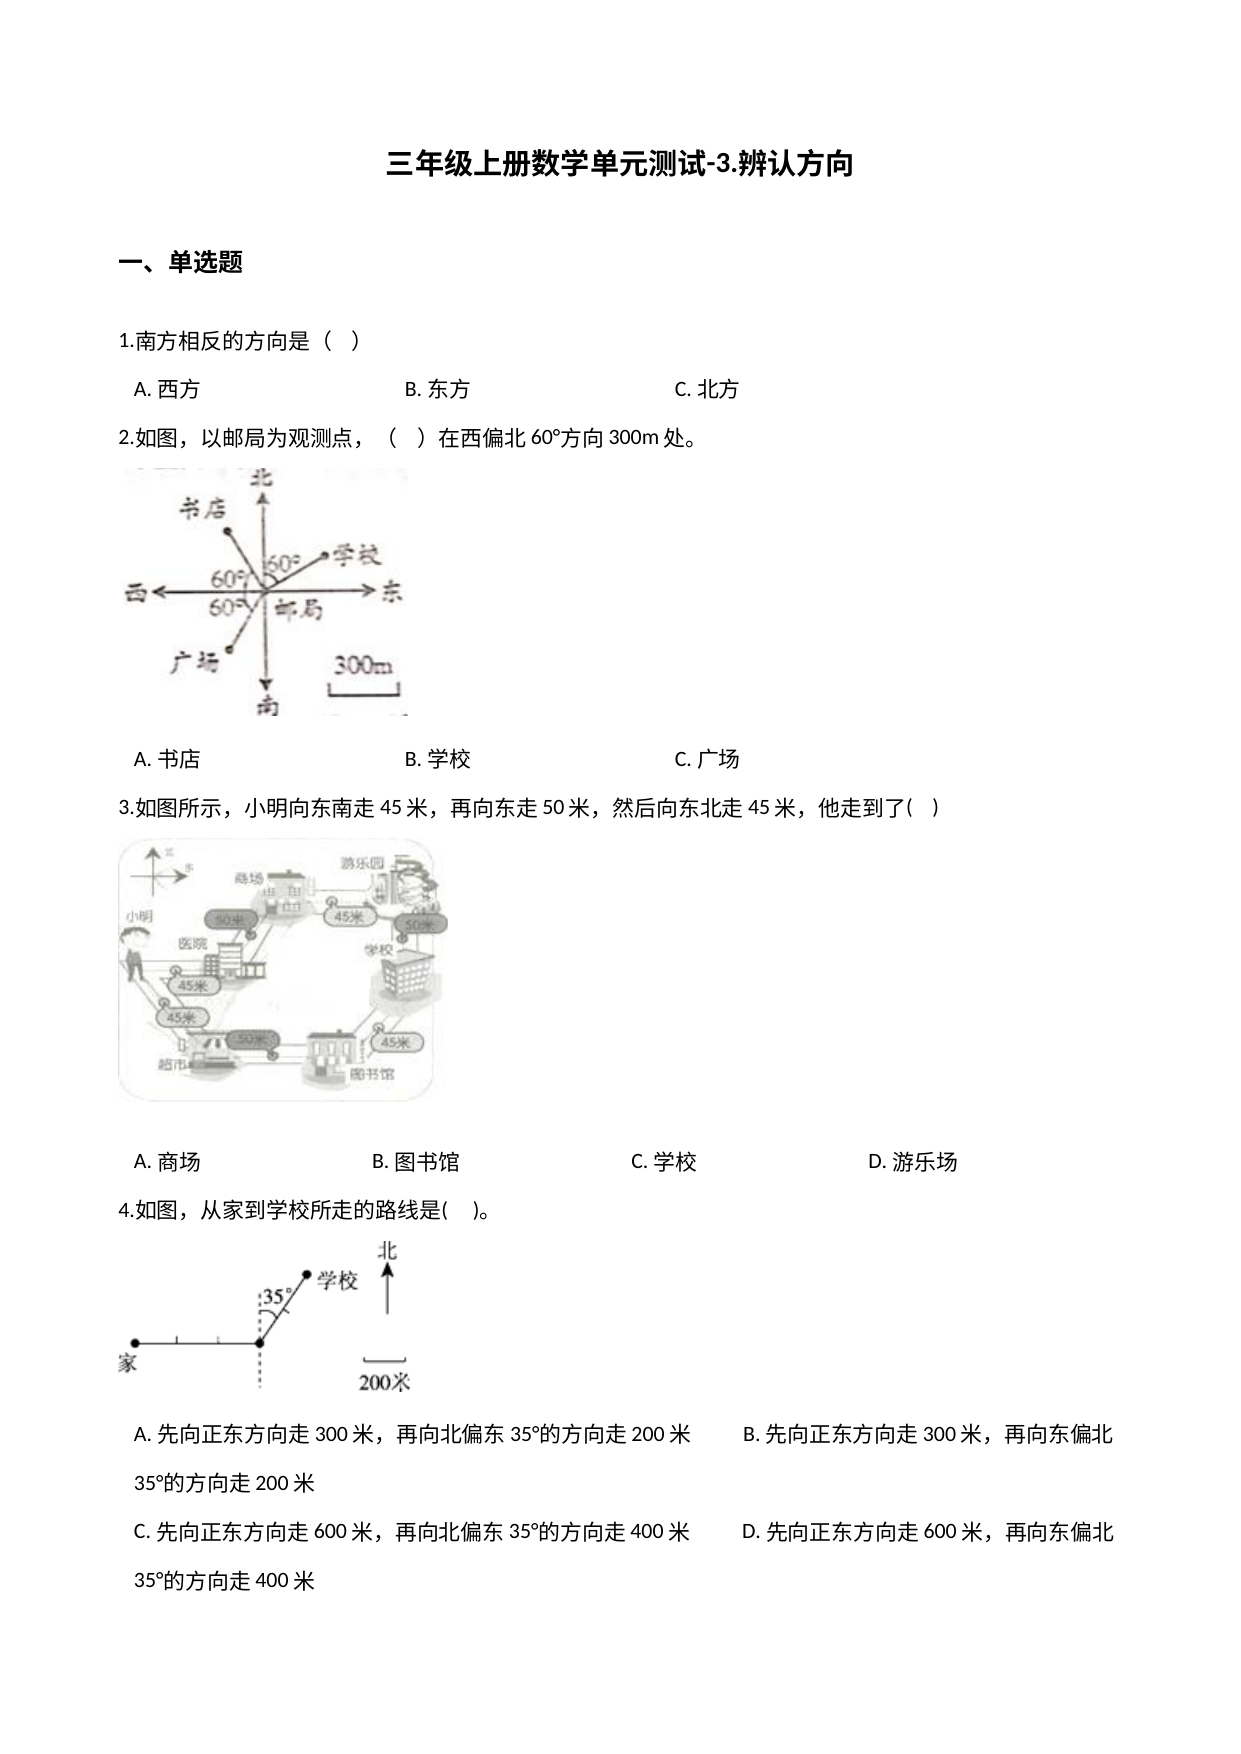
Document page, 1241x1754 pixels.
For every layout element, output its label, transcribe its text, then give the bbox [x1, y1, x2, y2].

picture [123, 468, 408, 716]
text 3.如图所示，小明向东南走45米，再向东走50米，然后向东北走45米，他走到了( ) [118, 790, 1122, 823]
text 2.如图，以邮局为观测点，（ ）在西偏北60°方向300m处。 [118, 420, 1122, 453]
text A. 先向正东方向走300米，再向北偏东35°的方向走200米 B. 先向正东方向走300米，再向东偏北35°的方向走200米 C. 先向正东方向走600米，再向北偏东35°的方向走400米 D. 先向正东方向走600米，再向东偏北35°的方向走400米 [134, 1417, 1122, 1596]
text 4.如图，从家到学校所走的路线是( )。 [118, 1193, 1122, 1225]
text 1.南方相反的方向是（ ） [118, 324, 1122, 356]
text A. 书店 B. 学校 C. 广场 [134, 742, 1122, 774]
picture [118, 1241, 411, 1392]
picture [626, 1164, 632, 1171]
picture [118, 838, 448, 1102]
text 一、单选题 [118, 228, 1122, 293]
text A. 西方 B. 东方 C. 北方 [134, 372, 1122, 404]
text A. 商场 B. 图书馆 C. 学校 D. 游乐场 [134, 1144, 1122, 1177]
text 三年级上册数学单元测试-3.辨认方向 [118, 129, 1122, 194]
picture [863, 1164, 869, 1171]
